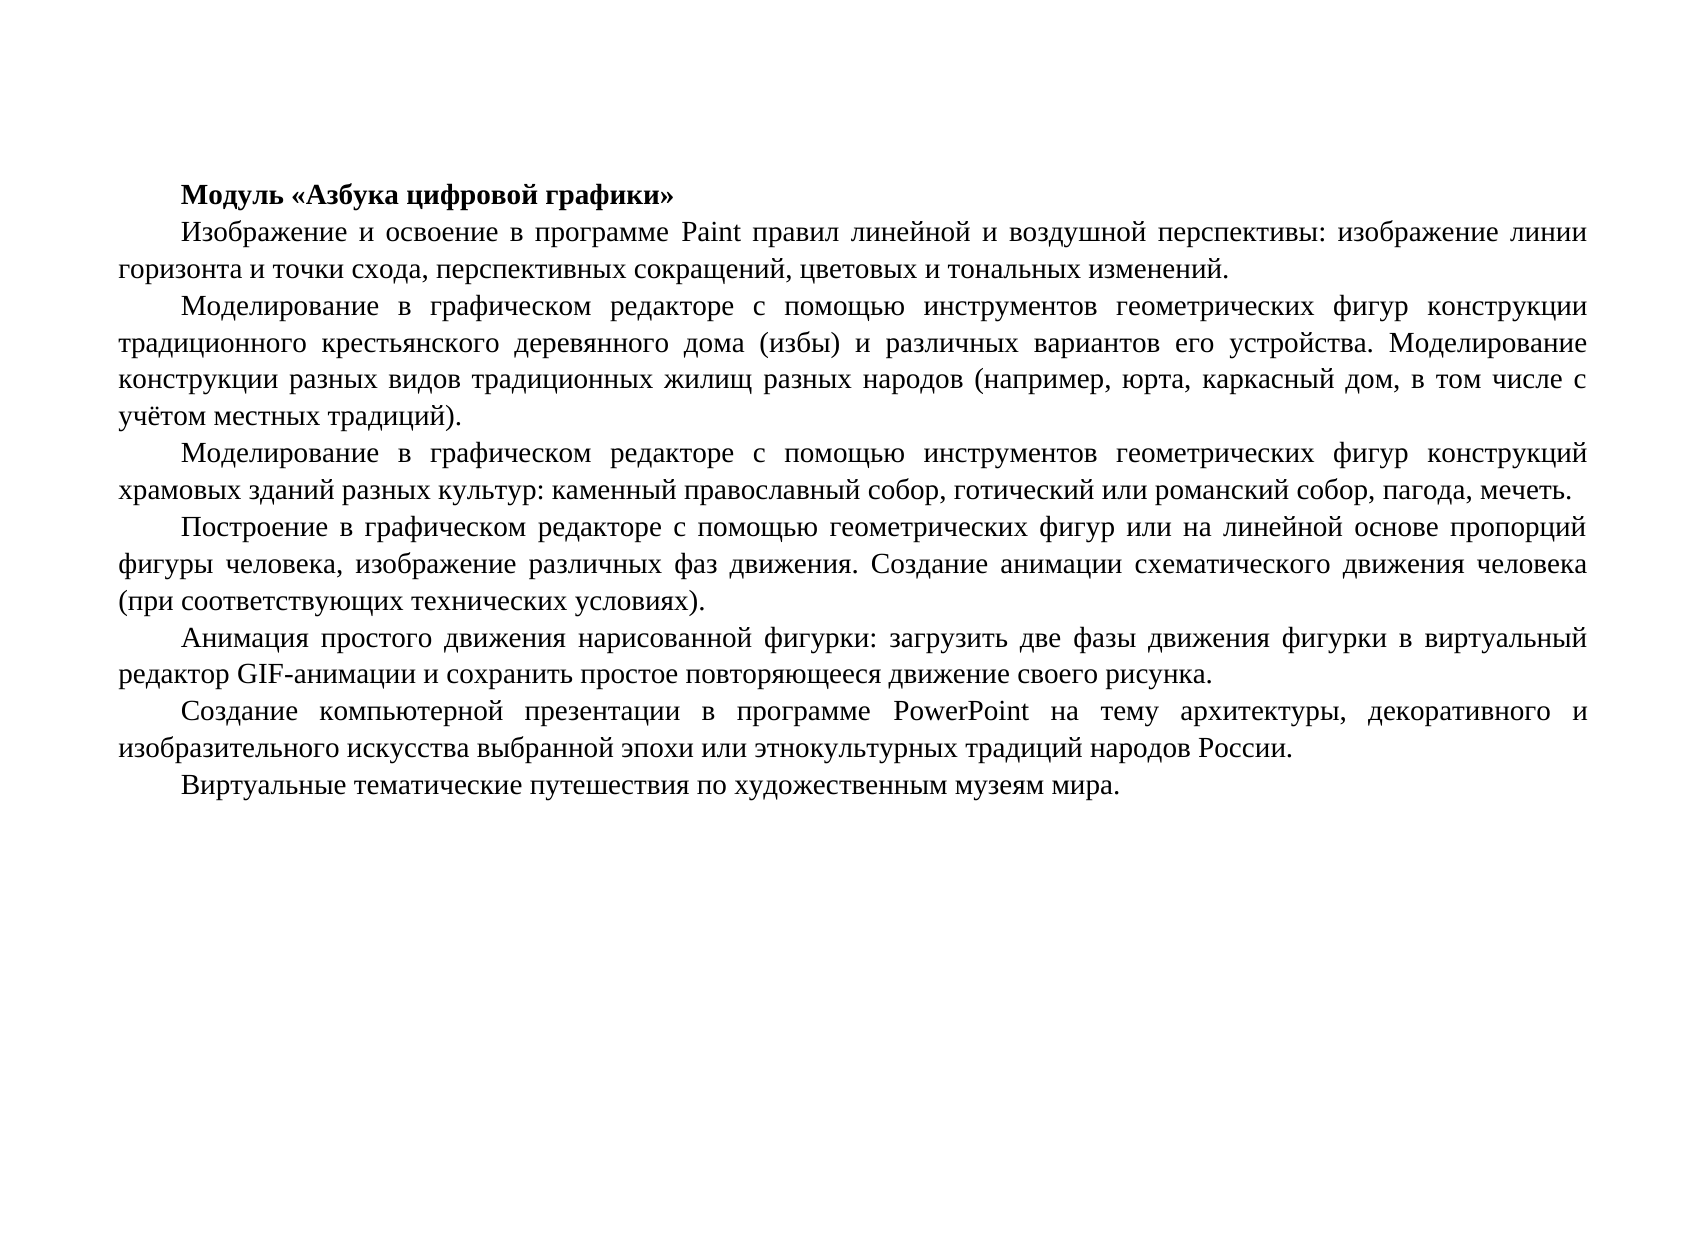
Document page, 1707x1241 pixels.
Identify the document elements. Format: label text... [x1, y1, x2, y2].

text Анимация простого движения нарисованной фигурки: загрузить две фазы движения фигурки в виртуальный редактор GIF-анимации и сохранить простое повторяющееся движение своего рисунка. [118, 620, 1588, 690]
text Моделирование в графическом редакторе с помощью инструментов геометрических фигур конструкции традиционного крестьянского деревянного дома (избы) и различных вариантов его устройства. Моделирование конструкции разных видов традиционных жилищ разных народов (например, юрта, каркасный дом, в том числе с учётом местных традиций). [118, 288, 1588, 432]
text Модуль «Азбука цифровой графики» [118, 177, 1588, 211]
text Изображение и освоение в программе Paint правил линейной и воздушной перспективы: изображение линии горизонта и точки схода, перспективных сокращений, цветовых и тональных изменений. [118, 214, 1588, 284]
text Моделирование в графическом редакторе с помощью инструментов геометрических фигур конструкций храмовых зданий разных культур: каменный православный собор, готический или романский собор, пагода, мечеть. [118, 435, 1588, 506]
text Виртуальные тематические путешествия по художественным музеям мира. [118, 767, 1588, 801]
text Создание компьютерной презентации в программе PowerPoint на тему архитектуры, декоративного и изобразительного искусства выбранной эпохи или этнокультурных традиций народов России. [118, 693, 1588, 764]
text Построение в графическом редакторе с помощью геометрических фигур или на линейной основе пропорций фигуры человека, изображение различных фаз движения. Создание анимации схематического движения человека (при соответствующих технических условиях). [118, 509, 1588, 616]
